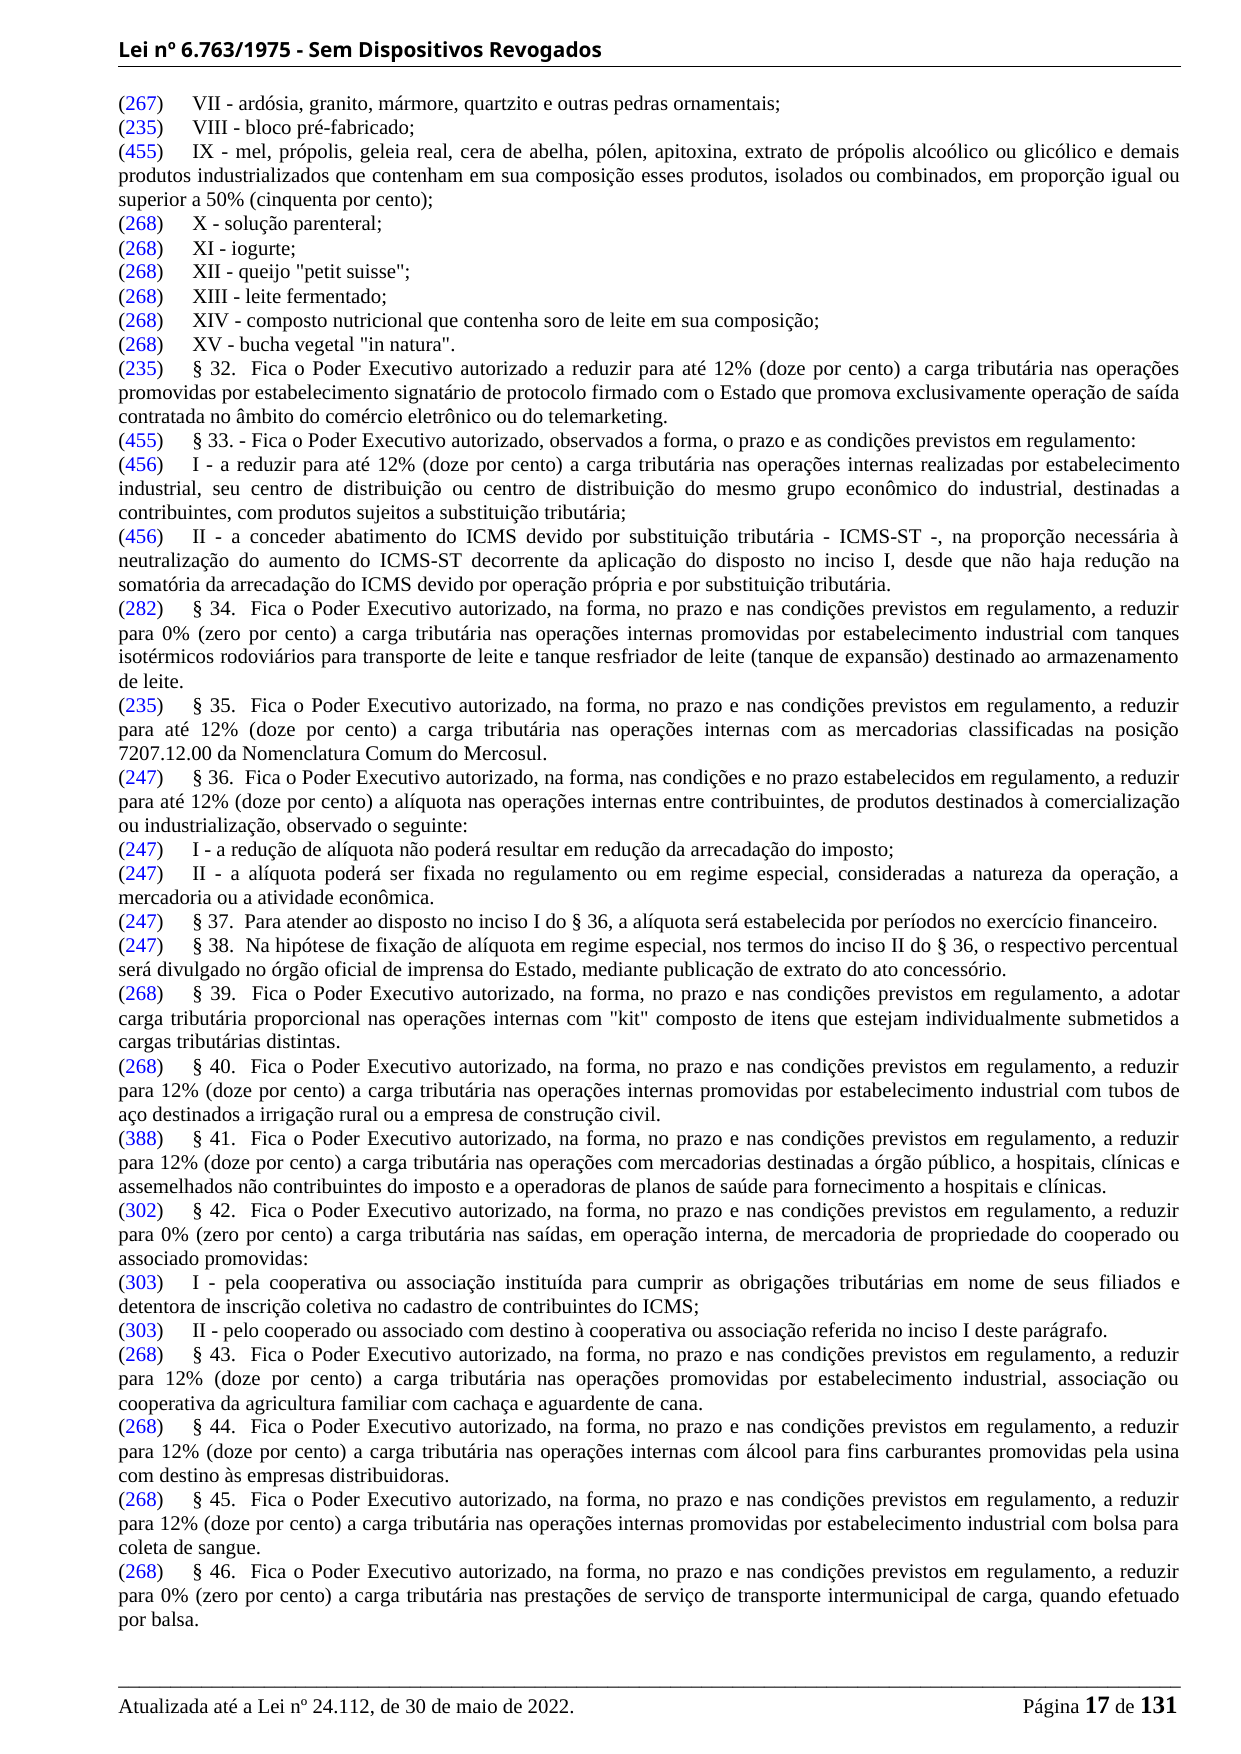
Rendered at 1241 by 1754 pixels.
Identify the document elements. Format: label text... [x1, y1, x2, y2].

text (455) § 33. - Fica o Poder Executivo autorizado, observados a forma, o prazo e as condições previstos em regulamento: [118, 428, 1181, 452]
text (302) § 42. Fica o Poder Executivo autorizado, na forma, no prazo e nas condições previstos em regulamento, a reduzir para 0% (zero por cento) a carga tributária nas saídas, em operação interna, de mercadoria de propriedade do cooperado ou associado promovidas: [118, 1198, 1181, 1270]
text (303) II - pelo cooperado ou associado com destino à cooperativa ou associação referida no inciso I deste parágrafo. [118, 1318, 1181, 1342]
text (235) VIII - bloco pré-fabricado; [118, 115, 1181, 139]
text (268) XI - iogurte; [118, 235, 1181, 259]
text (235) § 32. Fica o Poder Executivo autorizado a reduzir para até 12% (doze por cento) a carga tributária nas operações promovidas por estabelecimento signatário de protocolo firmado com o Estado que promova exclusivamente operação de saída contratada no âmbito do comércio eletrônico ou do telemarketing. [118, 356, 1181, 428]
text (268) § 44. Fica o Poder Executivo autorizado, na forma, no prazo e nas condições previstos em regulamento, a reduzir para 12% (doze por cento) a carga tributária nas operações internas com álcool para fins carburantes promovidas pela usina com destino às empresas distribuidoras. [118, 1414, 1181, 1487]
text (455) IX - mel, própolis, geleia real, cera de abelha, pólen, apitoxina, extrato de própolis alcoólico ou glicólico e demais produtos industrializados que contenham em sua composição esses produtos, isolados ou combinados, em proporção igual ou superior a 50% (cinquenta por cento); [118, 139, 1181, 211]
text (268) § 45. Fica o Poder Executivo autorizado, na forma, no prazo e nas condições previstos em regulamento, a reduzir para 12% (doze por cento) a carga tributária nas operações internas promovidas por estabelecimento industrial com bolsa para coleta de sangue. [118, 1487, 1181, 1559]
text (247) § 37. Para atender ao disposto no inciso I do § alíquota será estabelecida por períodos no exercício financeiro. [118, 909, 1181, 933]
text (268) § 43. Fica o Poder Executivo autorizado, na forma, no prazo e nas condições previstos em regulamento, a reduzir para 12% (doze por cento) a carga tributária nas operações promovidas por estabelecimento industrial, associação ou cooperativa da agricultura familiar com cachaça e aguardente de cana. [118, 1342, 1181, 1414]
text (268) § 40. Fica o Poder Executivo autorizado, na forma, no prazo e nas condições previstos em regulamento, a reduzir para 12% (doze por cento) a carga tributária nas operações internas promovidas por estabelecimento industrial com tubos de aço destinados a irrigação rural ou a empresa de construção civil. [118, 1053, 1181, 1126]
text (456) I - a reduzir para até 12% (doze por cento) a carga tributária nas operações internas realizadas por estabelecimento industrial, seu centro de distribuição ou centro de distribuição do mesmo grupo econômico do industrial, destinadas a contribuintes, com produtos sujeitos a substituição tributária; [118, 452, 1181, 524]
text (268) § 39. Fica o Poder Executivo autorizado, na forma, no prazo e nas condições previstos em regulamento, a adotar carga tributária proporcional nas operações internas com "kit" composto de itens que estejam individualmente submetidos a cargas tributárias distintas. [118, 981, 1181, 1053]
text (268) XII - queijo "petit suisse"; [118, 259, 1181, 283]
text (247) § 38. Na hipótese de fixação de alíquota em regime especial, nos termos do inciso II do § 36, o respectivo percentual será divulgado no órgão oficial de imprensa do Estado, mediante publicação de extrato do ato concessório. [118, 933, 1181, 981]
text (268) § 46. Fica o Poder Executivo autorizado, na forma, no prazo e nas condições previstos em regulamento, a reduzir para 0% (zero por cento) a carga tributária nas prestações de serviço de transporte intermunicipal de carga, quando efetuado por balsa. [118, 1559, 1181, 1631]
text (282) § 34. Fica o Poder Executivo autorizado, na forma, no prazo e nas condições previstos em regulamento, a reduzir para 0% (zero por cento) a carga tributária nas operações internas promovidas por estabelecimento industrial com tanques isotérmicos rodoviários para transporte de leite e tanque resfriador de leite (tanque de expansão) destinado ao armazenamento de leite. [118, 596, 1181, 693]
text (268) X - solução parenteral; [118, 211, 1181, 235]
text (235) § 35. Fica o Poder Executivo autorizado, na forma, no prazo e nas condições previstos em regulamento, a reduzir para até 12% (doze por cento) a carga tributária nas operações internas com as mercadorias classificadas na posição 7207.12.00 da Nomenclatura Comum do Mercosul. [118, 693, 1181, 765]
text (268) XIII - leite fermentado; [118, 283, 1181, 308]
text (303) I - pela cooperativa ou associação instituída para cumprir as obrigações tributárias em nome de seus filiados e detentora de inscrição coletiva no cadastro de contribuintes do ICMS; [118, 1270, 1181, 1318]
text (267) VII - ardósia, granito, mármore, quartzito e outras pedras ornamentais; [118, 91, 1181, 115]
text (247) II - a alíquota poderá ser fixada no regulamento ou em regime especial, consideradas a natureza da operação, a mercadoria ou a atividade econômica. [118, 861, 1181, 909]
text (268) XV - bucha vegetal "in natura". [118, 332, 1181, 356]
text (456) II - a conceder abatimento do ICMS devido por substituição tributária - ICMS-ST -, na proporção necessária à neutralização do aumento do ICMS-ST decorrente da aplicação do disposto no inciso I, desde que não haja redução na somatória da arrecadação do ICMS devido por operação própria e por substituição tributária. [118, 524, 1181, 596]
text (268) XIV - composto nutricional que contenha soro de leite em sua composição; [118, 308, 1181, 332]
text (247) § 36. Fica o Poder Executivo autorizado, na forma, nas condições e no prazo estabelecidos em regulamento, a reduzir para até 12% (doze por cento) a alíquota nas operações internas entre contribuintes, de produtos destinados à comercialização ou industrialização, observado o seguinte: [118, 765, 1181, 837]
text (247) I - a redução de alíquota não poderá resultar em redução da arrecadação do imposto; [118, 837, 1181, 861]
text (388) § 41. Fica o Poder Executivo autorizado, na forma, no prazo e nas condições previstos em regulamento, a reduzir para 12% (doze por cento) a carga tributária nas operações com mercadorias destinadas a órgão público, a hospitais, clínicas e assemelhados não contribuintes do imposto e a operadoras de planos de saúde para fornecimento a hospitais e clínicas. [118, 1126, 1181, 1198]
